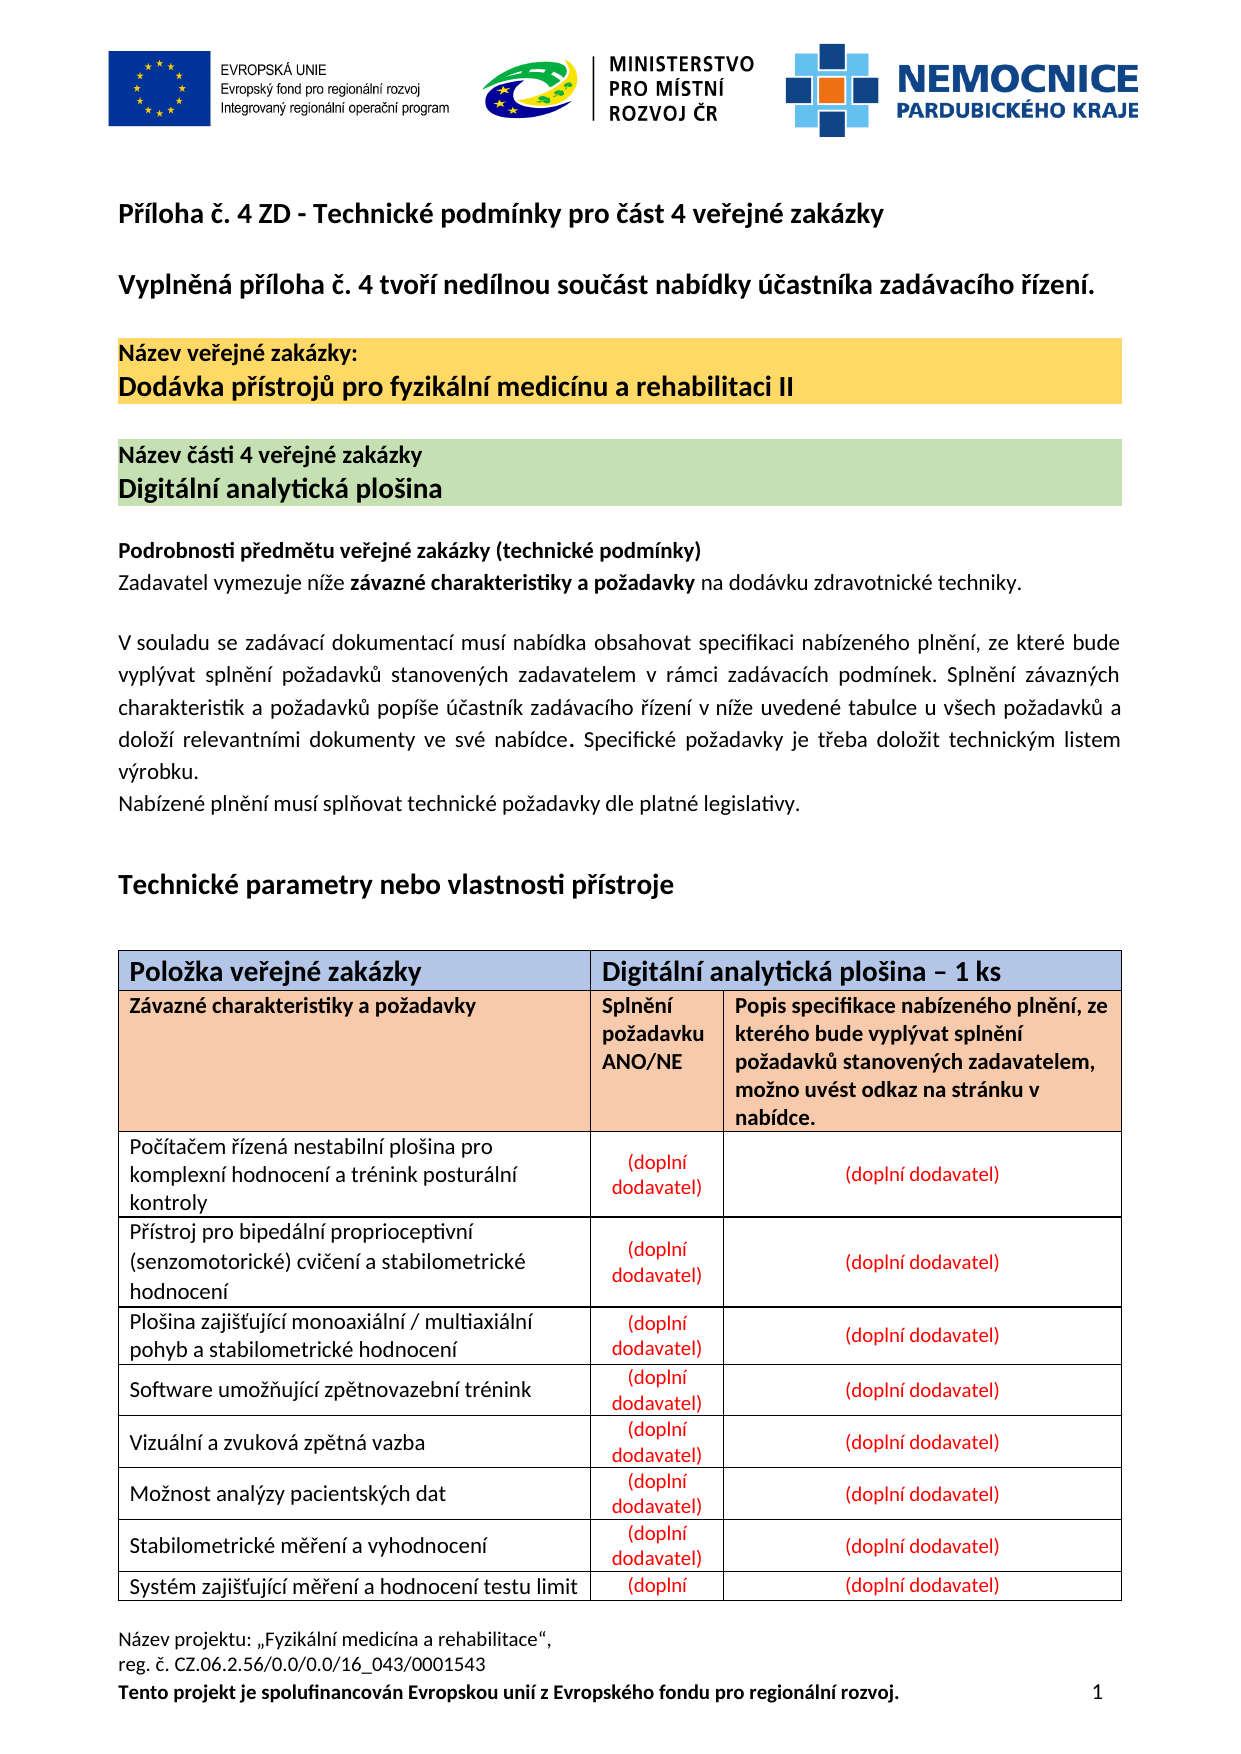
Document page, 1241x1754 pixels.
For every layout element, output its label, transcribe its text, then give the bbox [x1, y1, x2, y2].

text Nabízené plnění musí splňovat technické požadavky dle platné legislativy. [118, 789, 1122, 817]
table_cell Popis specifikace nabízeného plnění, ze kterého bude vyplývat splnění požadavků stanovených zadavatelem, možno uvést odkaz na stránku v nabídce. [724, 991, 1121, 1131]
table_cell Stabilometrické měření a vyhodnocení [119, 1520, 590, 1571]
table_cell (doplní dodavatel) [724, 1365, 1121, 1415]
table_cell (doplní dodavatel) [724, 1218, 1121, 1306]
table_cell (doplní dodavatel) [591, 1218, 723, 1306]
table_cell (doplní dodavatel) [591, 1572, 723, 1600]
picture [86, 25, 776, 151]
text Zadavatel vymezuje níže závazné charakteristiky a požadavky na dodávku zdravotnické techniky. [118, 568, 1122, 596]
table_cell (doplní dodavatel) [724, 1308, 1121, 1363]
table_cell (doplní dodavatel) [591, 1132, 723, 1216]
table_cell (doplní dodavatel) [591, 1468, 723, 1519]
subtitle Digitální analytická plošina [118, 470, 1122, 506]
table_cell (doplní dodavatel) [591, 1308, 723, 1363]
text V souladu se zadávací dokumentací musí nabídka obsahovat specifikaci nabízeného plnění, ze které bude vyplývat splnění požadavků stanovených zadavatelem v rámci zadávacích podmínek. Splnění závazných charakteristik a požadavků popíše účastník zadávacího řízení v níže uvedené tabulce u všech požadavků a doloží relevantními dokumenty ve své nabídce. Specifické požadavky je třeba doložit technickým listem výrobku. [118, 628, 1122, 785]
table_cell Software umožňující zpětnovazební trénink [119, 1365, 590, 1415]
text Podrobnosti předmětu veřejné zakázky (technické podmínky) [118, 536, 1122, 564]
table_cell (doplní dodavatel) [724, 1468, 1121, 1519]
table_header Digitální analytická plošina – 1 ks [591, 951, 1121, 990]
table_cell (doplní dodavatel) [591, 1520, 723, 1571]
text Název veřejné zakázky: [118, 338, 1122, 368]
table_cell Systém zajišťující měření a hodnocení testu limit stabilit, Rombergova testu [119, 1572, 590, 1600]
subtitle Technické parametry nebo vlastnosti přístroje [118, 866, 1122, 902]
subtitle Dodávka přístrojů pro fyzikální medicínu a rehabilitaci II [118, 368, 1122, 404]
table_cell (doplní dodavatel) [591, 1416, 723, 1467]
text Příloha č. 4 ZD - Technické podmínky pro část 4 veřejné zakázky [118, 195, 1122, 231]
subtitle Název části 4 veřejné zakázky [118, 439, 1122, 470]
table_cell (doplní dodavatel) [724, 1520, 1121, 1571]
table_cell Závazné charakteristiky a požadavky [119, 991, 590, 1131]
table_cell (doplní dodavatel) [724, 1132, 1121, 1216]
table_cell (doplní dodavatel) [724, 1416, 1121, 1467]
table_cell Možnost analýzy pacientských dat [119, 1468, 590, 1519]
picture [785, 42, 1138, 138]
text Vyplněná příloha č. 4 tvoří nedílnou součást nabídky účastníka zadávacího řízení. [118, 266, 1122, 302]
table_cell (doplní dodavatel) [591, 1365, 723, 1415]
table_cell Plošina zajišťující monoaxiální / multiaxiální pohyb a stabilometrické hodnocení [119, 1308, 590, 1363]
table_cell Vizuální a zvuková zpětná vazba [119, 1416, 590, 1467]
table_header Položka veřejné zakázky [119, 951, 590, 990]
table_cell Přístroj pro bipedální proprioceptivní (senzomotorické) cvičení a stabilometrické hodnocení [119, 1218, 590, 1306]
table_cell Splnění požadavku ANO/NE [591, 991, 723, 1131]
table_cell Počítačem řízená nestabilní plošina pro komplexní hodnocení a trénink posturální kontroly [119, 1132, 590, 1216]
table_cell (doplní dodavatel) [724, 1572, 1121, 1600]
